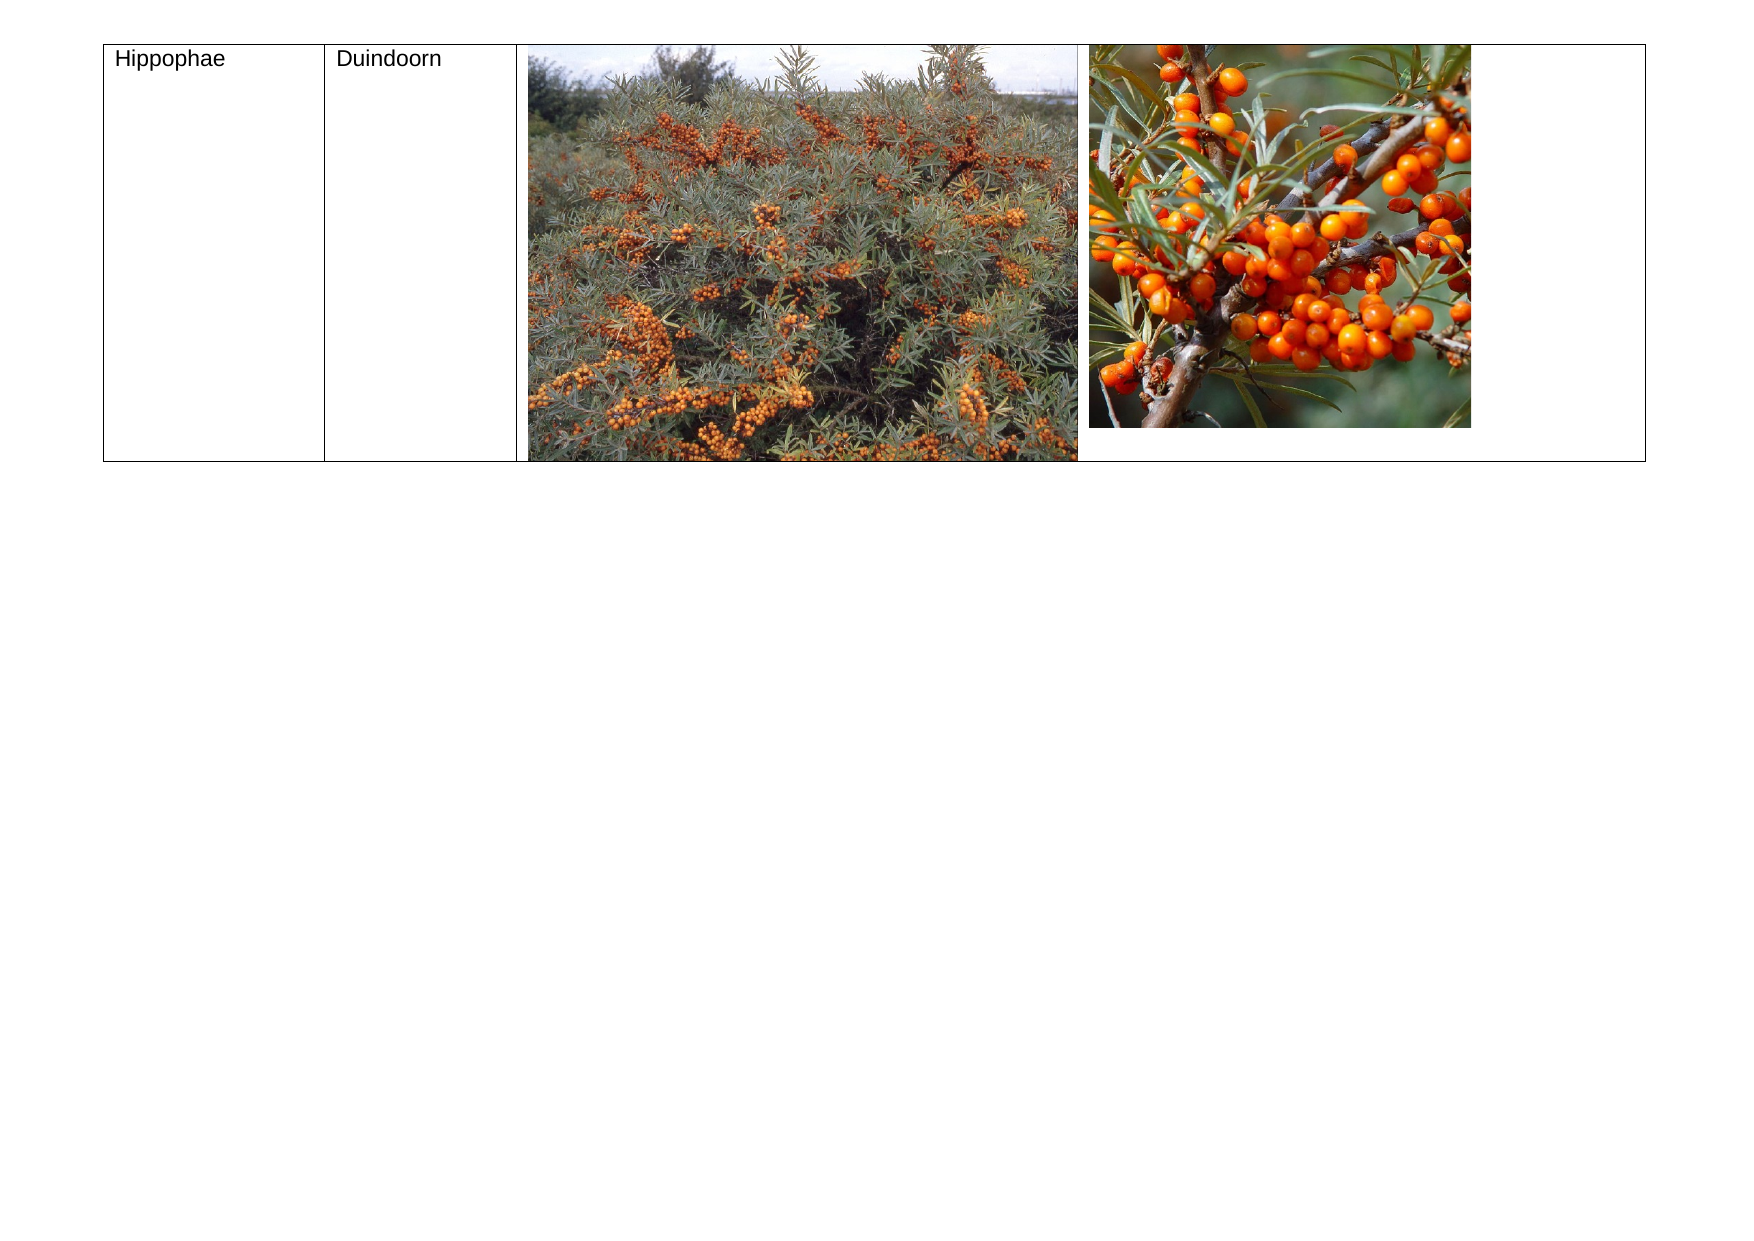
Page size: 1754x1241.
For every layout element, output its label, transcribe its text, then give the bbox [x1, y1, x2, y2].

table_cell Duindoorn [325, 45, 516, 461]
table_cell Hippophae [104, 45, 324, 461]
table_cell [517, 45, 528, 461]
picture [1089, 45, 1472, 428]
table_cell [1078, 45, 1645, 461]
picture [528, 45, 1078, 461]
